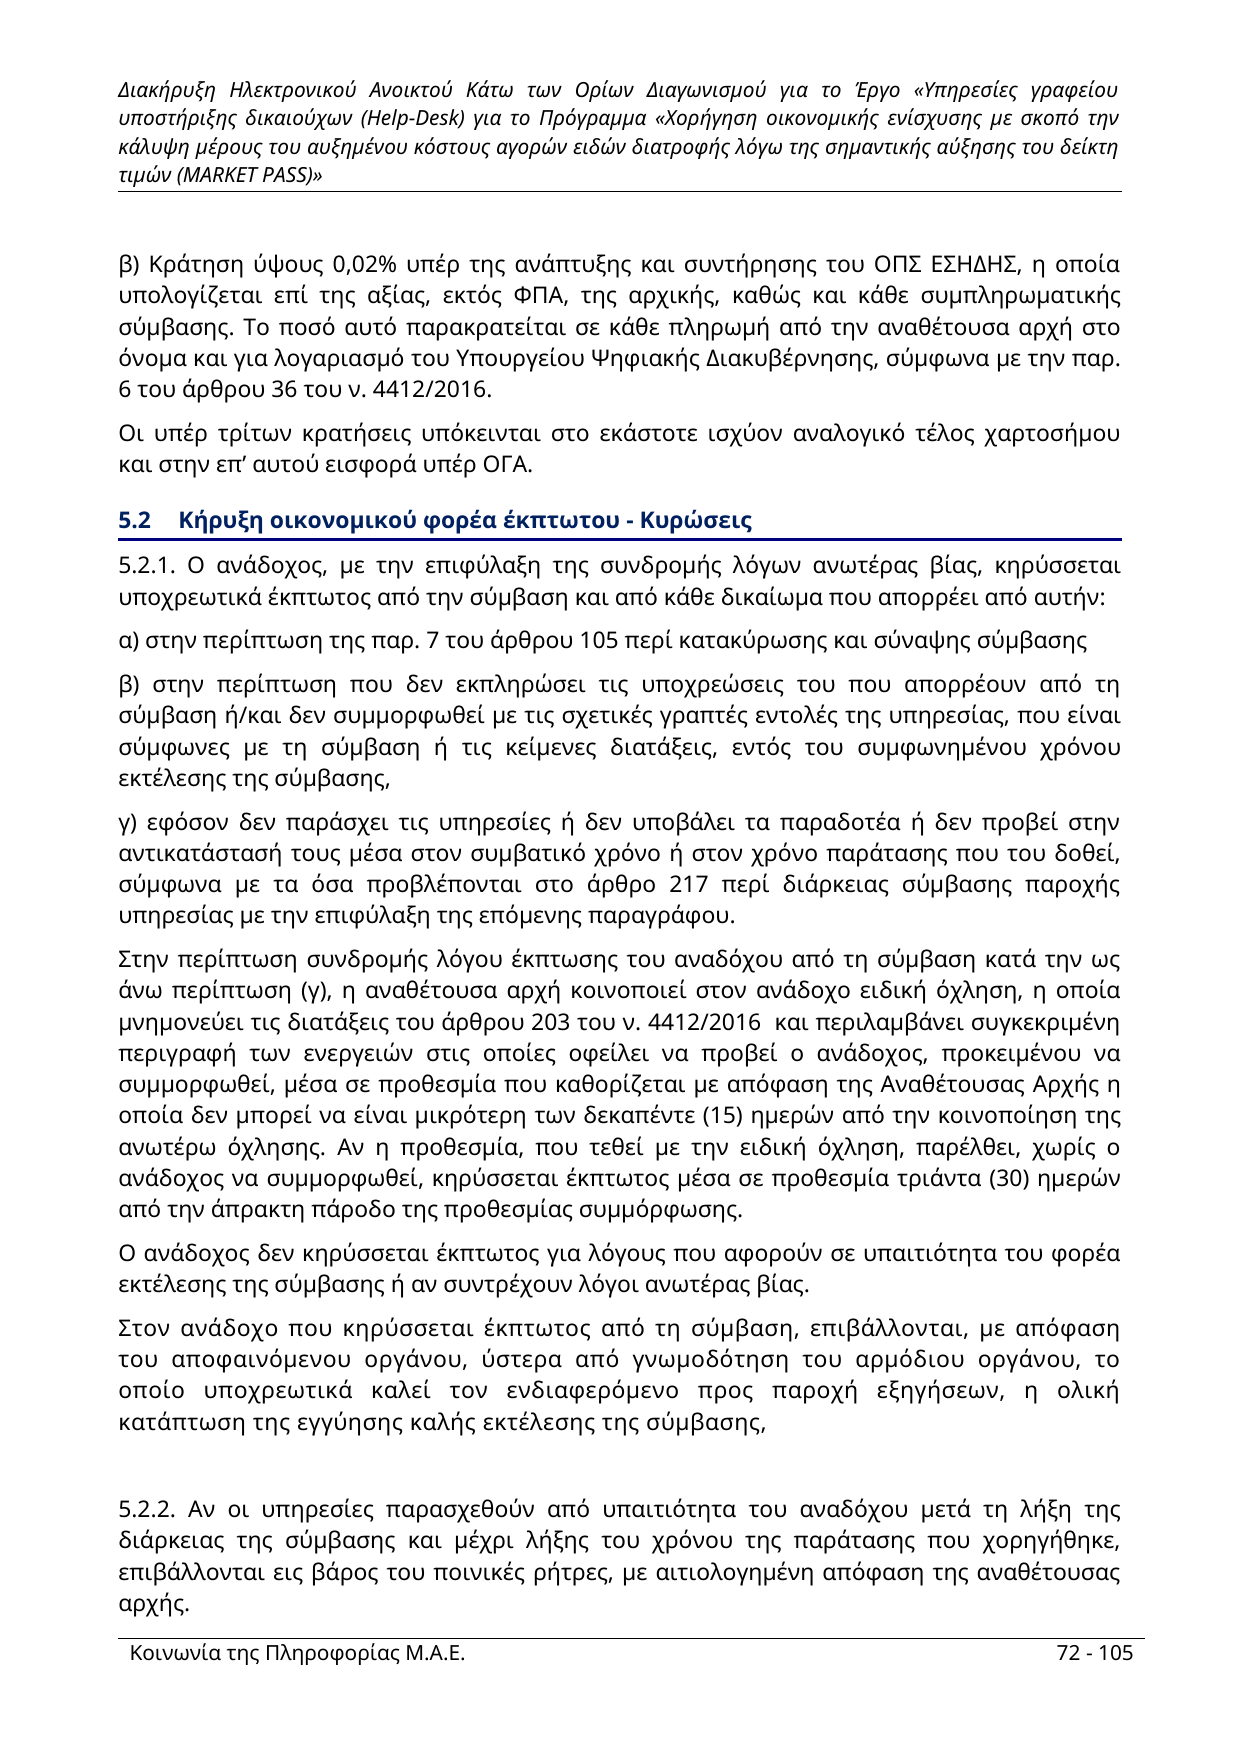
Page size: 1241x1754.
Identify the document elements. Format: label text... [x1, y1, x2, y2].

text α) στην περίπτωση της παρ. 7 του άρθρου 105 περί κατακύρωσης και σύναψης σύμβασης [118, 624, 1122, 655]
text β) Κράτηση ύψους 0,02% υπέρ της ανάπτυξης και συντήρησης του ΟΠΣ ΕΣΗΔΗΣ, η οποία υπολογίζεται επί της αξίας, εκτός ΦΠΑ, της αρχικής, καθώς και κάθε συμπληρωματικής σύμβασης. Το ποσό αυτό παρακρατείται σε κάθε πληρωμή από την αναθέτουσα αρχή στο όνομα και για λογαριασμό του Υπουργείου Ψηφιακής Διακυβέρνησης, σύμφωνα με την παρ. 6 του άρθρου 36 του ν. 4412/2016. [118, 248, 1122, 404]
text 5.2.1. Ο ανάδοχος, με την επιφύλαξη της συνδρομής λόγων ανωτέρας βίας, κηρύσσεται υποχρεωτικά έκπτωτος από την σύμβαση και από κάθε δικαίωμα που απορρέει από αυτήν: [118, 549, 1122, 612]
text Στον ανάδοχο που κηρύσσεται έκπτωτος από τη σύμβαση, επιβάλλονται, με απόφαση του αποφαινόμενου οργάνου, ύστερα από γνωμοδότηση του αρμόδιου οργάνου, το οποίο υποχρεωτικά καλεί τον ενδιαφερόμενο προς παροχή εξηγήσεων, η ολική κατάπτωση της εγγύησης καλής εκτέλεσης της σύμβασης, [118, 1312, 1122, 1437]
text Οι υπέρ τρίτων κρατήσεις υπόκεινται στο εκάστοτε ισχύον αναλογικό τέλος χαρτοσήμου και στην επ’ αυτού εισφορά υπέρ ΟΓΑ. [118, 417, 1122, 479]
text γ) εφόσον δεν παράσχει τις υπηρεσίες ή δεν υποβάλει τα παραδοτέα ή δεν προβεί στην αντικατάστασή τους μέσα στον συμβατικό χρόνο ή στον χρόνο παράτασης που του δοθεί, σύμφωνα με τα όσα προβλέπονται στο άρθρο 217 περί διάρκειας σύμβασης παροχής υπηρεσίας με την επιφύλαξη της επόμενης παραγράφου. [118, 805, 1122, 930]
subtitle Κήρυξη οικονομικού φορέα έκπτωτου - Κυρώσεις [118, 504, 1122, 538]
text 5.2.2. Αν οι υπηρεσίες παρασχεθούν από υπαιτιότητα του αναδόχου μετά τη λήξη της διάρκειας της σύμβασης και μέχρι λήξης του χρόνου της παράτασης που χορηγήθηκε, επιβάλλονται εις βάρος του ποινικές ρήτρες, με αιτιολογημένη απόφαση της αναθέτουσας αρχής. [118, 1493, 1122, 1618]
text β) στην περίπτωση που δεν εκπληρώσει τις υποχρεώσεις του που απορρέουν από τη σύμβαση ή/και δεν συμμορφωθεί με τις σχετικές γραπτές εντολές της υπηρεσίας, που είναι σύμφωνες με τη σύμβαση ή τις κείμενες διατάξεις, εντός του συμφωνημένου χρόνου εκτέλεσης της σύμβασης, [118, 668, 1122, 793]
text Ο ανάδοχος δεν κηρύσσεται έκπτωτος για λόγους που αφορούν σε υπαιτιότητα του φορέα εκτέλεσης της σύμβασης ή αν συντρέχουν λόγοι ανωτέρας βίας. [118, 1237, 1122, 1299]
text Στην περίπτωση συνδρομής λόγου έκπτωσης του αναδόχου από τη σύμβαση κατά την ως άνω περίπτωση (γ), η αναθέτουσα αρχή κοινοποιεί στον ανάδοχο ειδική όχληση, η οποία μνημονεύει τις διατάξεις του άρθρου 203 του ν. 4412/2016 και περιλαμβάνει συγκεκριμένη περιγραφή των ενεργειών στις οποίες οφείλει να προβεί ο ανάδοχος, προκειμένου να συμμορφωθεί, μέσα σε προθεσμία που καθορίζεται με απόφαση της Αναθέτουσας Αρχής η οποία δεν μπορεί να είναι μικρότερη των δεκαπέντε (15) ημερών από την κοινοποίηση της ανωτέρω όχλησης. Αν η προθεσμία, που τεθεί με την ειδική όχληση, παρέλθει, χωρίς ο ανάδοχος να συμμορφωθεί, κηρύσσεται έκπτωτος μέσα σε προθεσμία τριάντα (30) ημερών από την άπρακτη πάροδο της προθεσμίας συμμόρφωσης. [118, 943, 1122, 1224]
